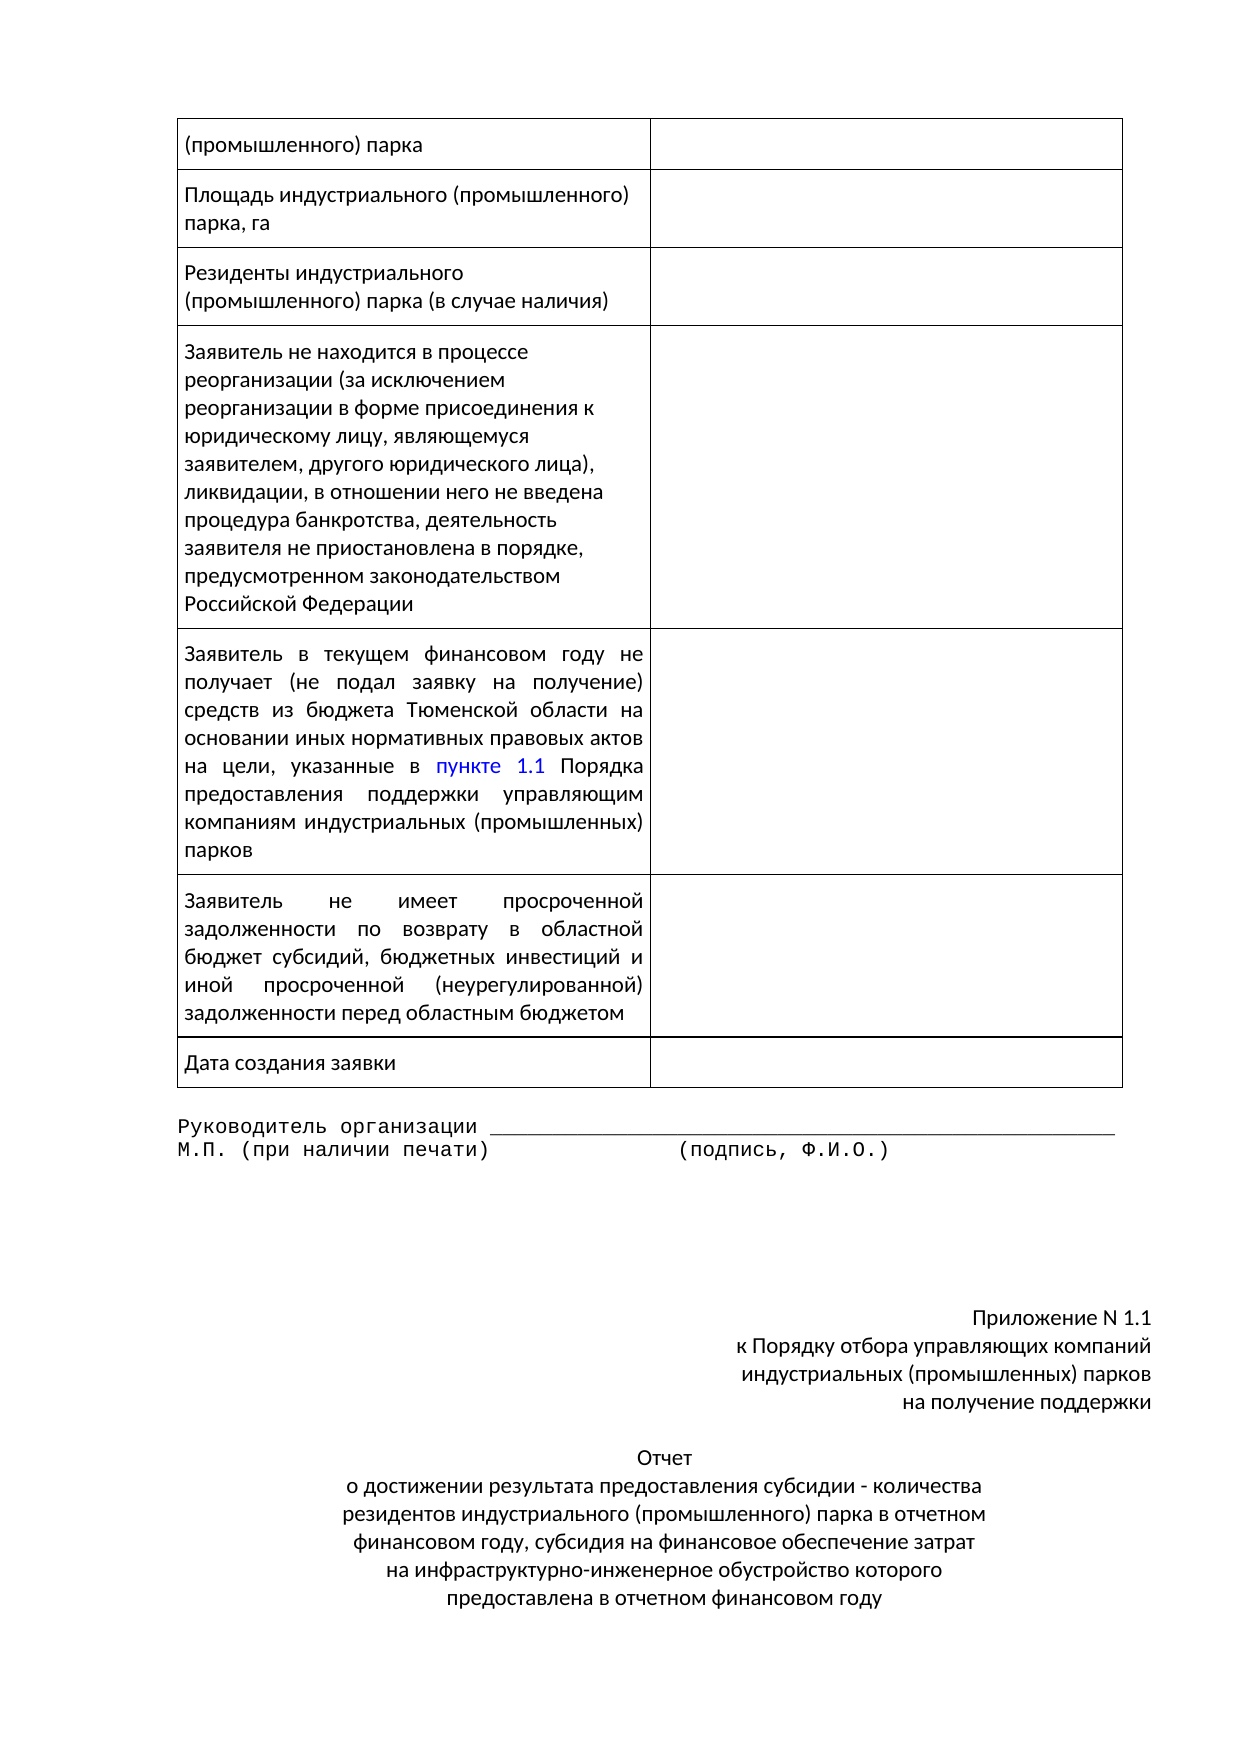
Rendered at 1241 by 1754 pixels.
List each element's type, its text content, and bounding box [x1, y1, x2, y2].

text резидентов индустриального (промышленного) парка в отчетном [177, 1499, 1152, 1527]
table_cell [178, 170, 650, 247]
text Приложение N 1.1 [177, 1303, 1152, 1331]
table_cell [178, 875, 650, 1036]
text к Порядку отбора управляющих компаний [177, 1331, 1152, 1359]
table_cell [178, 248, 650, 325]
text Руководитель организации __________________________________________________ [177, 1116, 1152, 1139]
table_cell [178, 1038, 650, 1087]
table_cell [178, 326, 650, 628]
text предоставлена в отчетном финансовом году [177, 1583, 1152, 1611]
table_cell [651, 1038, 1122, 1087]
text индустриальных (промышленных) парков [177, 1359, 1152, 1387]
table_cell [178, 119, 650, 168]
text на получение поддержки [177, 1387, 1152, 1415]
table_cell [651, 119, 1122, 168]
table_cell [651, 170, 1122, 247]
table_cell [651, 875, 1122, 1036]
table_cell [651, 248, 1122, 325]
text финансовом году, субсидия на финансовое обеспечение затрат [177, 1527, 1152, 1555]
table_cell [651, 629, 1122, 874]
text М.П. (при наличии печати) (подпись, Ф.И.О.) [177, 1139, 1152, 1163]
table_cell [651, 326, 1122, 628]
text о достижении результата предоставления субсидии - количества [177, 1471, 1152, 1499]
text Отчет [177, 1443, 1152, 1471]
text на инфраструктурно-инженерное обустройство которого [177, 1555, 1152, 1583]
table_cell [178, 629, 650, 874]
